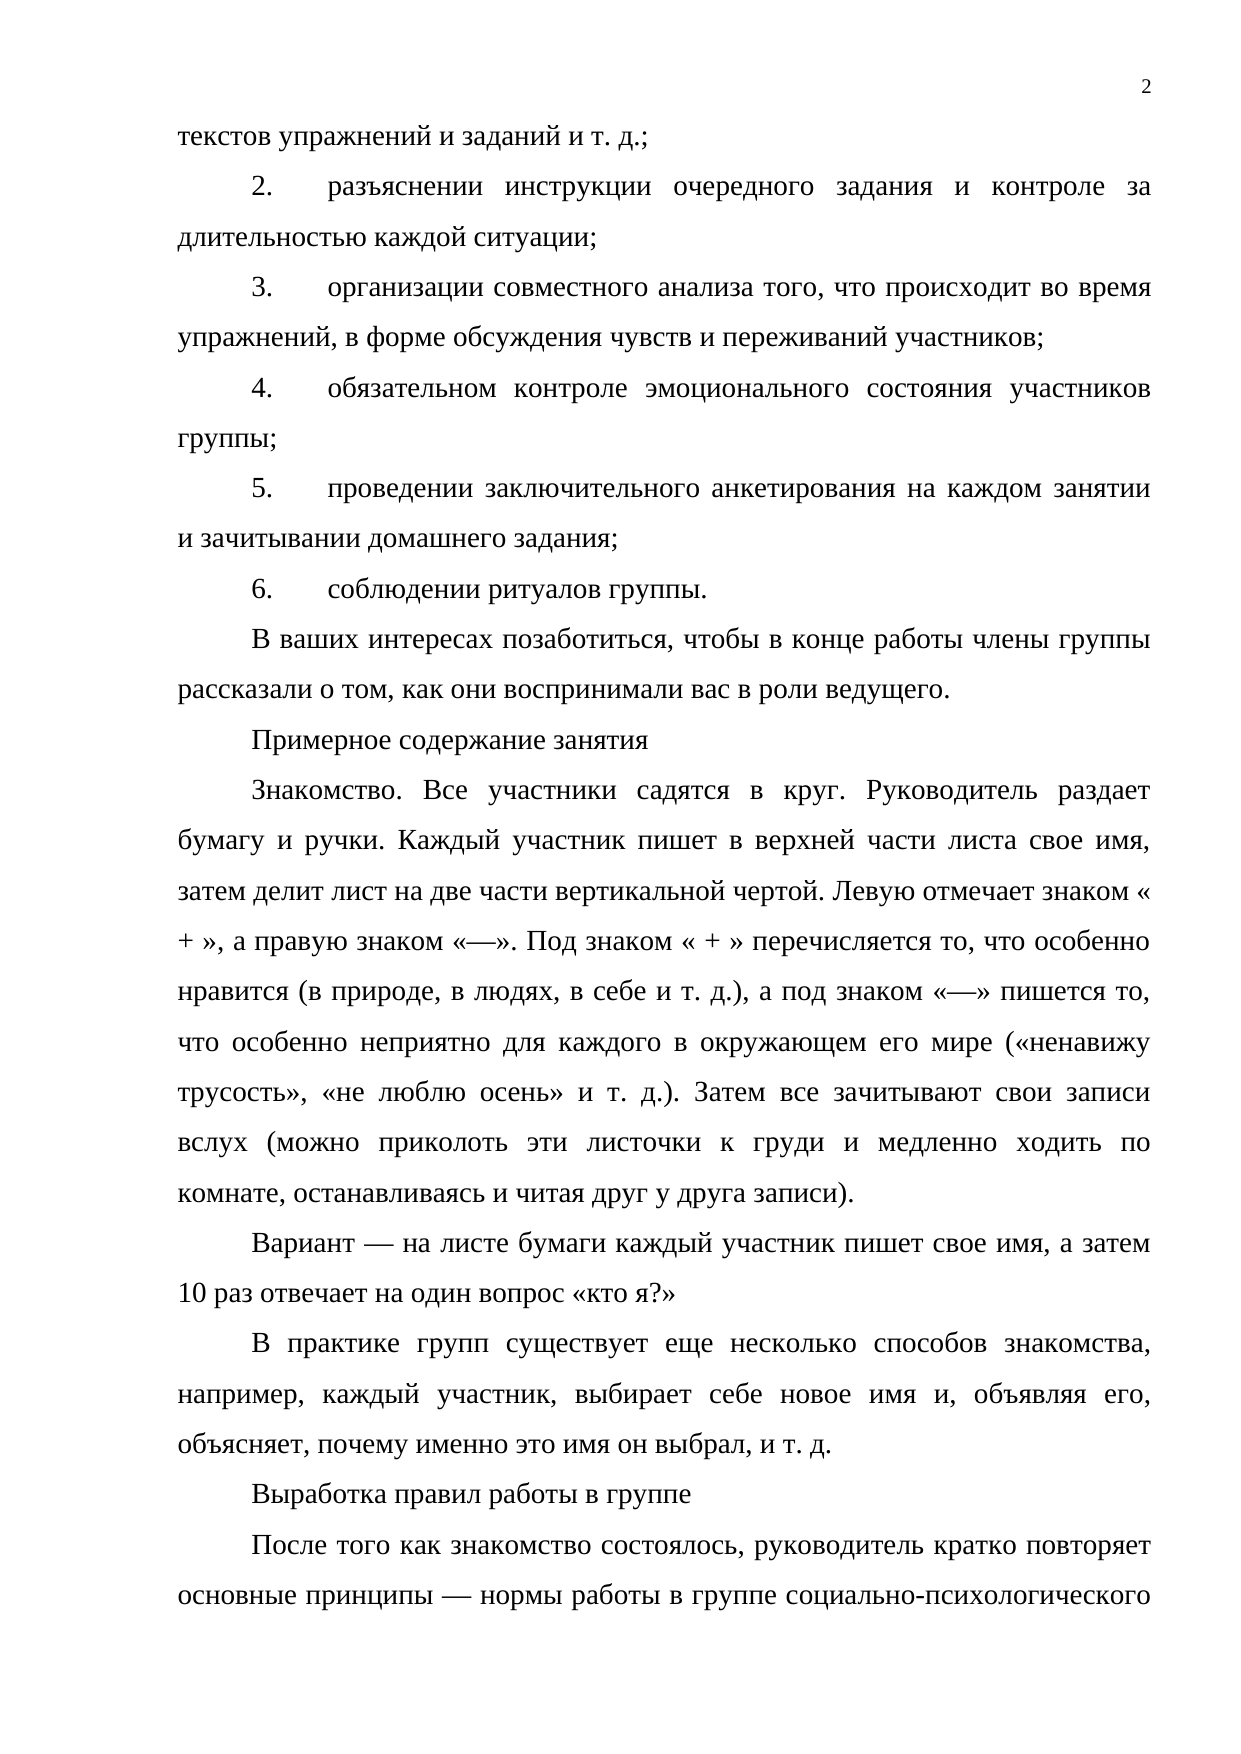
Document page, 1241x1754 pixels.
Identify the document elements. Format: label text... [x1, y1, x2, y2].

list разъяснении инструкции очередного задания и контроле за длительностью каждой ситуации; [177, 168, 1152, 252]
text В практике групп существует еще несколько способов знакомства, например, каждый участник, выбирает себе новое имя и, объявляя его, объясняет, почему именно это имя он выбрал, и т. д. [177, 1326, 1152, 1460]
text В ваших интересах позаботиться, чтобы в конце работы члены группы рассказали о том, как они воспринимали вас в роли ведущего. [177, 621, 1152, 705]
list организации совместного анализа того, что происходит во время упражнений, в форме обсуждения чувств и переживаний участников; [177, 269, 1152, 353]
list обязательном контроле эмоционального состояния участников группы; [177, 370, 1152, 453]
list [177, 118, 1152, 152]
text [177, 1527, 1152, 1611]
text Вариант — на листе бумаги каждый участник пишет свое имя, а затем 10 раз отвечает на один вопрос «кто я?» [177, 1225, 1152, 1309]
text Выработка правил работы в группе [177, 1477, 1152, 1510]
list проведении заключительного анкетирования на каждом занятии и зачитывании домашнего задания; [177, 470, 1152, 554]
list соблюдении ритуалов группы. [177, 571, 1152, 604]
text Примерное содержание занятия [177, 722, 1152, 755]
text Знакомство. Все участники садятся в круг. Руководитель раздает бумагу и ручки. Каждый участник пишет в верхней части листа свое имя, затем делит лист на две части вертикальной чертой. Левую отмечает знаком « + », а правую знаком «—». Под знаком « + » перечисляется то, что особенно нравится (в природе, в людях, в себе и т. д.), а под знаком «—» пишется то, что особенно неприятно для каждого в окружающем его мире («ненавижу трусость», «не люблю осень» и т. д.). Затем все зачитывают свои записи вслух (можно приколоть эти листочки к груди и медленно ходить по комнате, останавливаясь и читая друг у друга записи). [177, 772, 1152, 1208]
